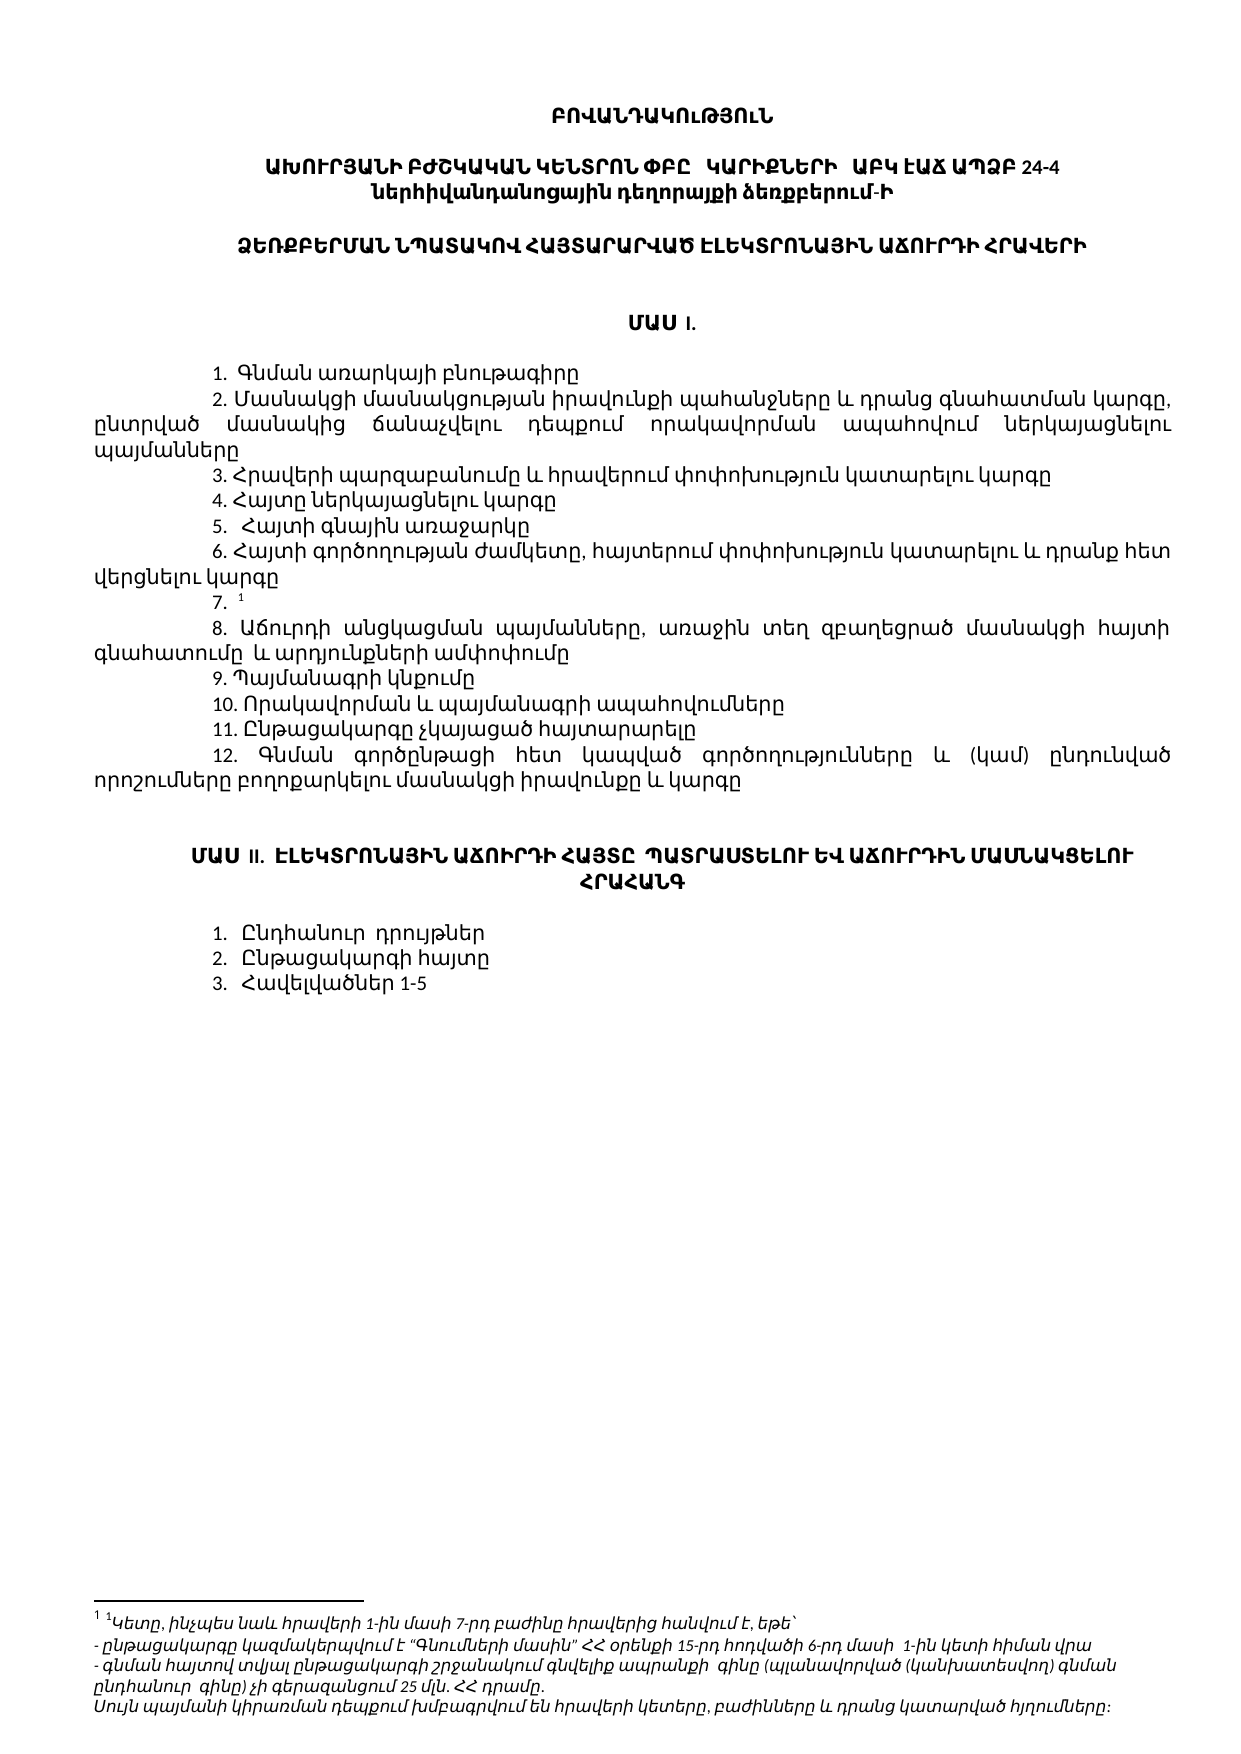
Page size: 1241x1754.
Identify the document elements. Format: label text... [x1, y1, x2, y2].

text 3. Հրավերի պարզաբանումը և հրավերում փոփոխություն կատարելու կարգը [94, 462, 1171, 488]
text 5. Հայտի գնային առաջարկը [94, 513, 1171, 538]
text 12. Գնման գործընթացի հետ կապված գործողությունները և (կամ) ընդունված որոշումները բողոքարկելու մասնակցի իրավունքը և կարգը [94, 742, 1171, 793]
text ԲՈՎԱՆԴԱԿՈւԹՅՈւՆ [94, 103, 1171, 128]
text ՄԱՍ II. ԷԼԵԿՏՐՈՆԱՅԻՆ ԱՃՈԻՐԴԻ ՀԱՅՏԸ ՊԱՏՐԱՍՏԵԼՈՒ ԵՎ ԱՃՈՒՐԴԻՆ ՄԱՍՆԱԿՑԵԼՈՒ ՀՐԱՀԱՆԳ [94, 843, 1171, 894]
text 6. Հայտի գործողության ժամկետը, հայտերում փոփոխություն կատարելու և դրանք հետ վերցնելու կարգը [94, 538, 1171, 589]
text 9. Պայմանագրի կնքումը [94, 666, 1171, 691]
text 8. Աճուրդի անցկացման պայմանները, առաջին տեղ զբաղեցրած մասնակցի հայտի գնահատումը և արդյունքների ամփոփումը [94, 615, 1171, 666]
text 2. Ընթացակարգի հայտը [94, 945, 1171, 971]
text 4. Հայտը ներկայացնելու կարգը [94, 488, 1171, 513]
text 3. Հավելվածներ 1-5 [94, 971, 1171, 996]
text ԱԽՈՒՐՅԱՆԻ ԲԺՇԿԱԿԱՆ ԿԵՆՏՐՈՆ ՓԲԸ ԿԱՐԻՔՆԵՐԻ ԱԲԿ էԱՃ ԱՊՁԲ 24-4 ներհիվանդանոցային դեղորայքի ձեռքբերում-Ի [94, 154, 1171, 205]
text 11. Ընթացակարգը չկայացած հայտարարելը [94, 716, 1171, 742]
text ՄԱՍ I. [94, 310, 1171, 335]
text 1. Ընդհանուր դրույթներ [94, 920, 1171, 945]
text 10. Որակավորման և պայմանագրի ապահովումները [94, 691, 1171, 716]
text 1. Գնման առարկայի բնութագիրը [94, 361, 1171, 386]
text ՁԵՌՔԲԵՐՄԱՆ ՆՊԱՏԱԿՈՎ ՀԱՅՏԱՐԱՐՎԱԾ ԷԼԵԿՏՐՈՆԱՅԻՆ ԱՃՈՒՐԴԻ ՀՐԱՎԵՐԻ [94, 233, 1171, 259]
text 7. 1 [94, 589, 1171, 615]
text 2. Մասնակցի մասնակցության իրավունքի պահանջները և դրանց գնահատման կարգը, ընտրված մասնակից ճանաչվելու դեպքում որակավորման ապահովում ներկայացնելու պայմանները [94, 386, 1171, 462]
